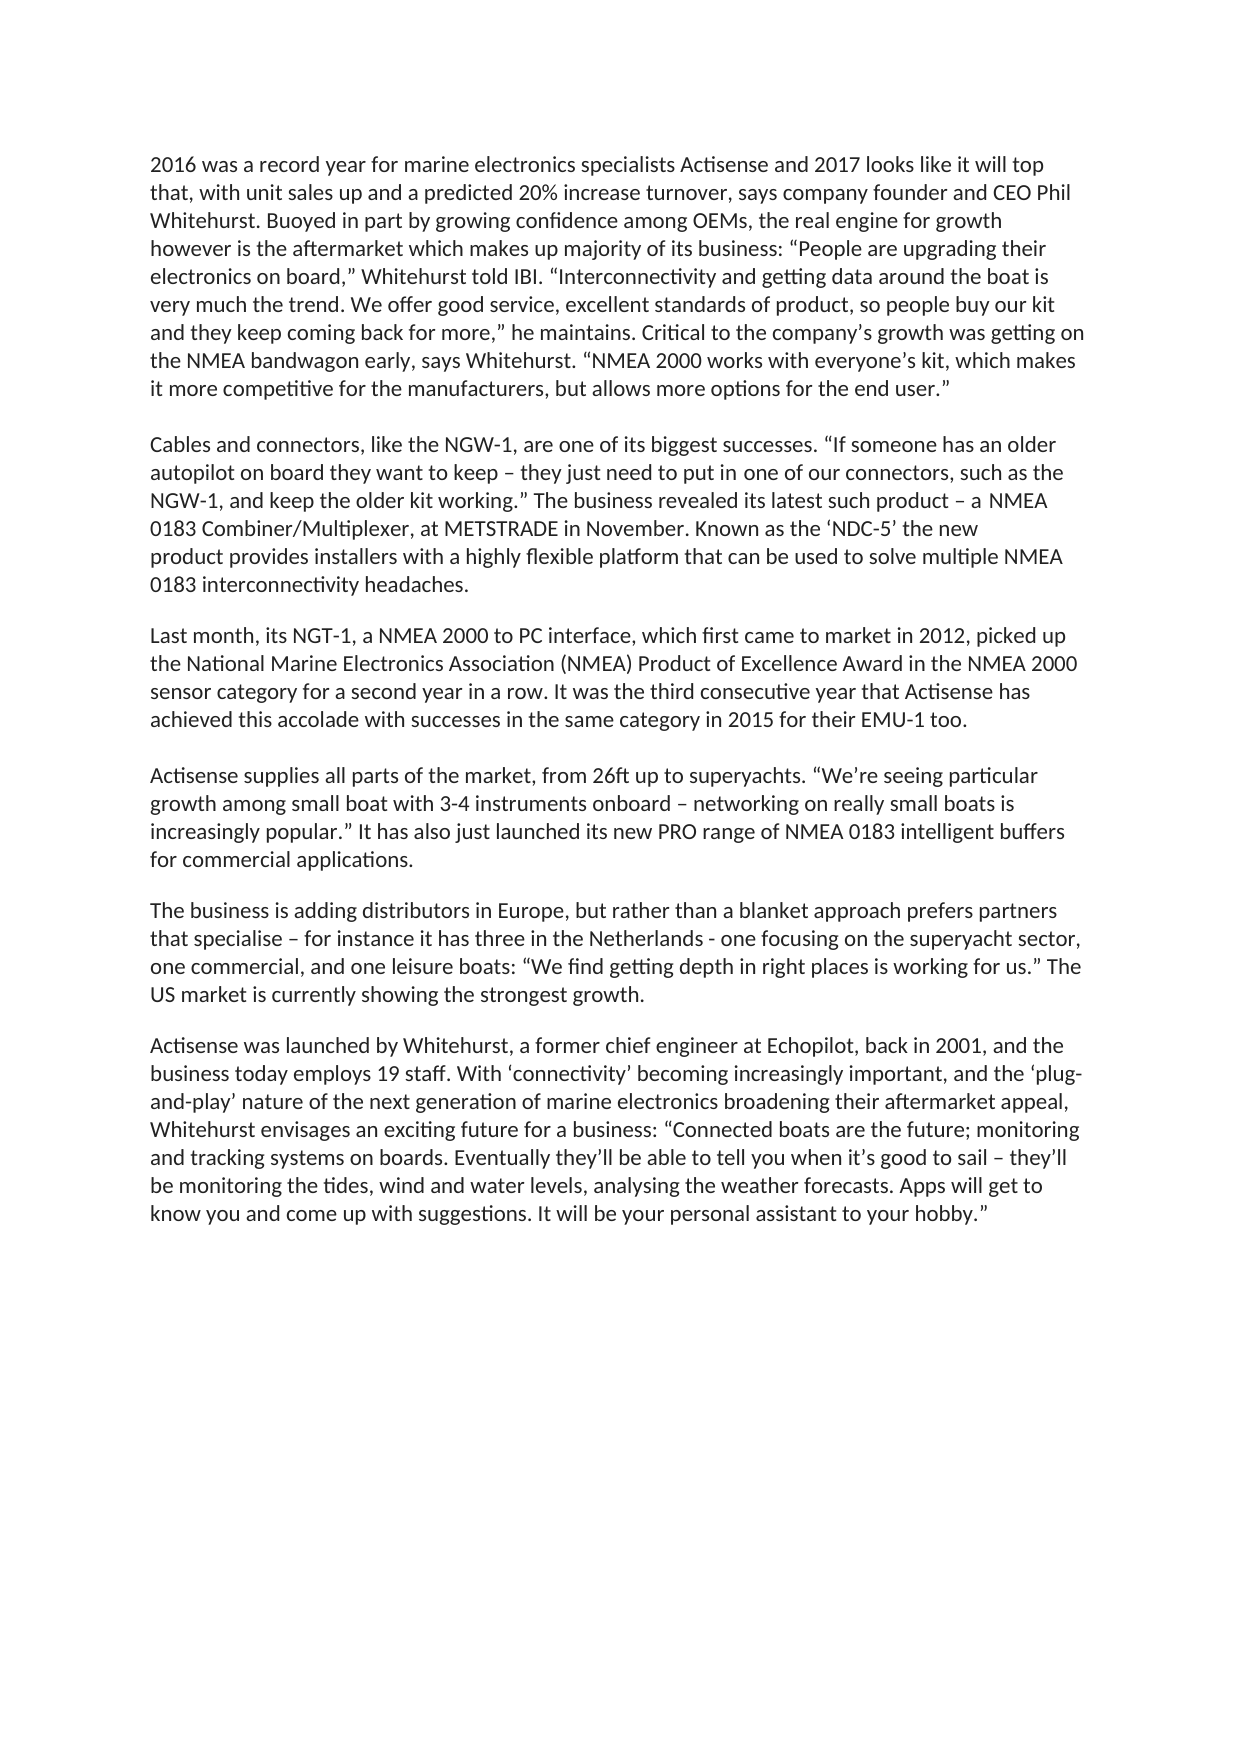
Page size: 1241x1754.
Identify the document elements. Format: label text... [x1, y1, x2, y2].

text Cables and connectors, like the NGW-1, are one of its biggest successes. “If someone has an older autopilot on board they want to keep – they just need to put in one of our connectors, such as the NGW-1, and keep the older kit working.” The business revealed its latest such product – a NMEA 0183 Combiner/Multiplexer, at METSTRADE in November. Known as the ‘NDC-5’ the new product provides installers with a highly flexible platform that can be used to solve multiple NMEA 0183 interconnectivity headaches. [150, 430, 1090, 598]
text 2016 was a record year for marine electronics specialists Actisense and 2017 looks like it will top that, with unit sales up and a predicted 20% increase turnover, says company founder and CEO Phil Whitehurst. Buoyed in part by growing confidence among OEMs, the real engine for growth however is the aftermarket which makes up majority of its business: “People are upgrading their electronics on board,” Whitehurst told IBI. “Interconnectivity and getting data around the boat is very much the trend. We offer good service, excellent standards of product, so people buy our kit and they keep coming back for more,” he maintains. Critical to the company’s growth was getting on the NMEA bandwagon early, says Whitehurst. “NMEA 2000 works with everyone’s kit, which makes it more competitive for the manufacturers, but allows more options for the end user.” [150, 150, 1090, 402]
text The business is adding distributors in Europe, but rather than a blanket approach prefers partners that specialise – for instance it has three in the Netherlands - one focusing on the superyacht sector, one commercial, and one leisure boats: “We find getting depth in right places is working for us.” The US market is currently showing the strongest growth. [150, 896, 1090, 1008]
text Last month, its NGT-1, a NMEA 2000 to PC interface, which first came to market in 2012, picked up the National Marine Electronics Association (NMEA) Product of Excellence Award in the NMEA 2000 sensor category for a second year in a row. It was the third consecutive year that Actisense has achieved this accolade with successes in the same category in 2015 for their EMU-1 too. [150, 621, 1090, 733]
text Actisense was launched by Whitehurst, a former chief engineer at Echopilot, back in 2001, and the business today employs 19 staff. With ‘connectivity’ becoming increasingly important, and the ‘plug-and-play’ nature of the next generation of marine electronics broadening their aftermarket appeal, Whitehurst envisages an exciting future for a business: “Connected boats are the future; monitoring and tracking systems on boards. Eventually they’ll be able to tell you when it’s good to sail – they’ll be monitoring the tides, wind and water levels, analysing the weather forecasts. Apps will get to know you and come up with suggestions. It will be your personal assistant to your hobby.” [150, 1031, 1090, 1227]
text Actisense supplies all parts of the market, from 26ft up to superyachts. “We’re seeing particular growth among small boat with 3-4 instruments onboard – networking on really small boats is increasingly popular.” It has also just launched its new PRO range of NMEA 0183 intelligent buffers for commercial applications. [150, 761, 1090, 873]
